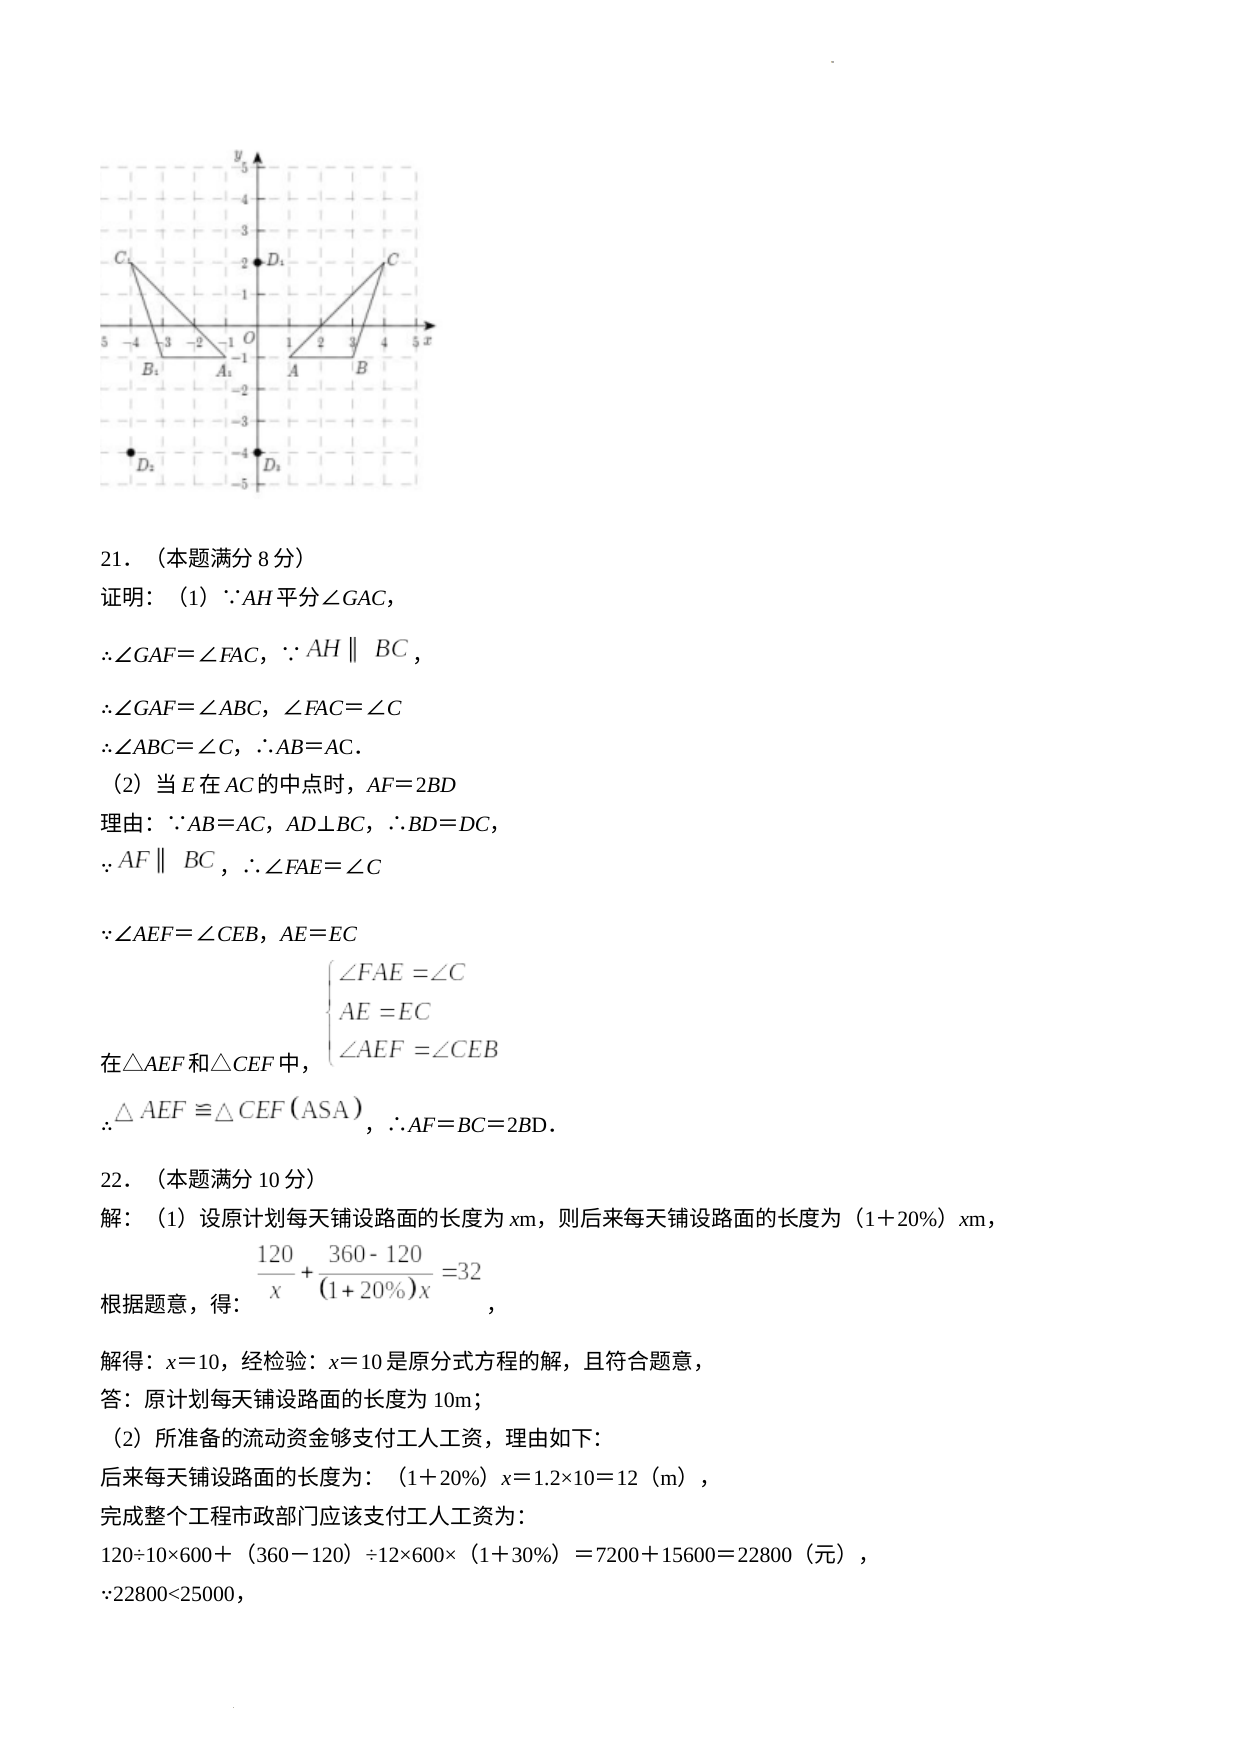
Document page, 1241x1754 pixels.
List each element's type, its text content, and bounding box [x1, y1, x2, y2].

text 后来每天铺设路面的长度为：（1＋20%）x＝1.2×10＝12（m）， [100, 1459, 1140, 1492]
text ∵，∴∠FAE＝∠C [100, 844, 1140, 909]
text 完成整个工程市政部门应该支付工人工资为： [100, 1498, 1140, 1531]
text 在△AEF和△CEF中， [100, 954, 1140, 1084]
text ∵22800<25000， [100, 1576, 1140, 1608]
text 解：（1）设原计划每天铺设路面的长度为xm，则后来每天铺设路面的长度为（1＋20%）xm， [100, 1201, 1140, 1233]
text 21．（本题满分8分） [100, 541, 1140, 573]
text ∴∠ABC＝∠C，∴AB＝AC． [100, 728, 1140, 761]
text （2）当E在AC的中点时，AF＝2BD [100, 767, 1140, 799]
text ∴∠GAF＝∠FAC，∵， [100, 618, 1140, 683]
text 22．（本题满分10分） [100, 1162, 1140, 1194]
text ∵∠AEF＝∠CEB，AE＝EC [100, 916, 1140, 948]
text 根据题意，得：， [100, 1239, 1140, 1337]
text 解得：x＝10，经检验：x＝10是原分式方程的解，且符合题意， [100, 1343, 1140, 1376]
text 120÷10×600＋（360－120）÷12×600×（1＋30%）＝7200＋15600＝22800（元）， [100, 1537, 1140, 1569]
text ∴，∴AF＝BC＝2BD． [100, 1091, 1140, 1156]
text 理由：∵AB＝AC，AD⊥BC，∴BD＝DC， [100, 806, 1140, 838]
text （2）所准备的流动资金够支付工人工资，理由如下： [100, 1421, 1140, 1453]
picture [100, 145, 449, 507]
text 证明：（1）∵AH平分∠GAC， [100, 579, 1140, 612]
text ∴∠GAF＝∠ABC，∠FAC＝∠C [100, 689, 1140, 722]
text 答：原计划每天铺设路面的长度为10m； [100, 1382, 1140, 1414]
